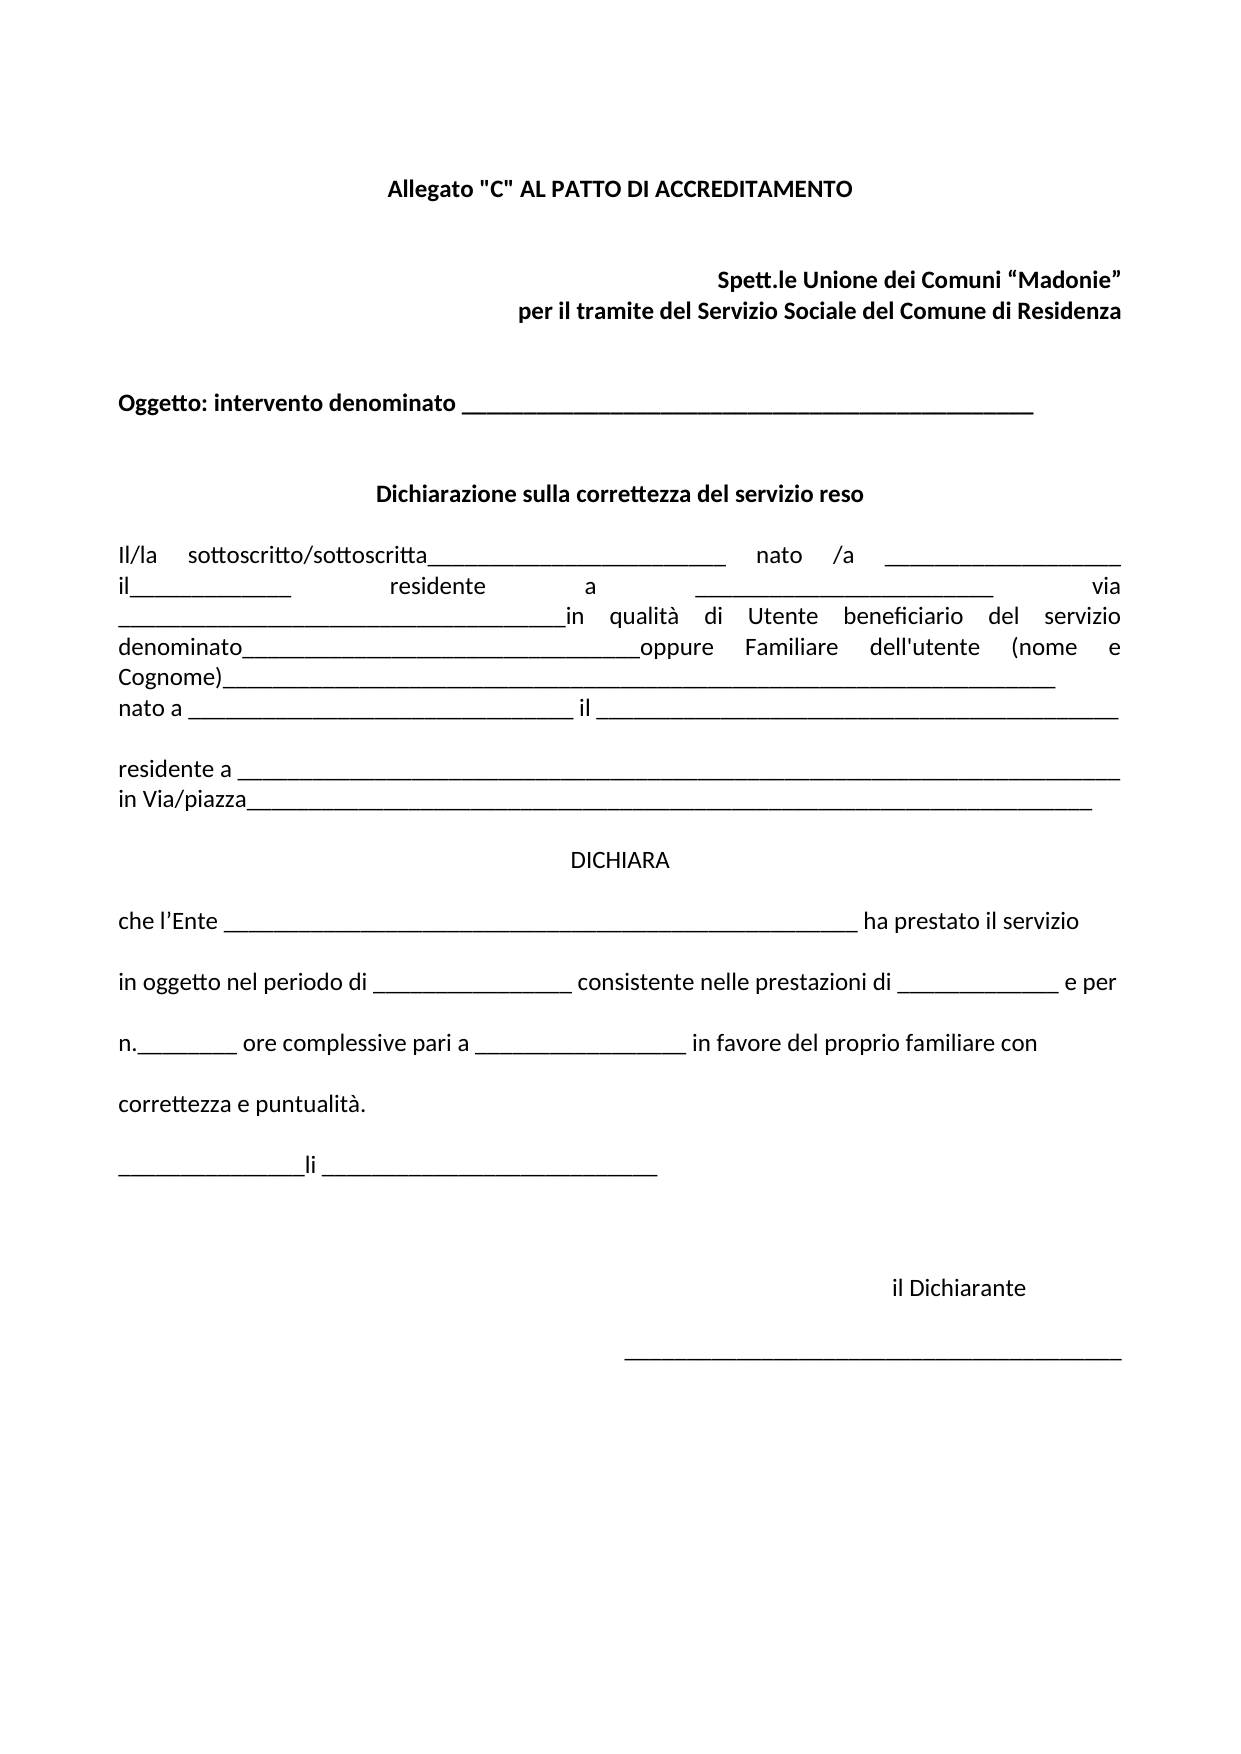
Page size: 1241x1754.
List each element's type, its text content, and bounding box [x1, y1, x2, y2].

text ________________________________________ [118, 1333, 1122, 1363]
text DICHIARA [118, 844, 1122, 875]
text correttezza e puntualità. [118, 1089, 1122, 1119]
text in Via/piazza____________________________________________________________________ [118, 783, 1122, 814]
text nato a _______________________________ il __________________________________________ [118, 692, 1122, 722]
text che l’Ente ___________________________________________________ ha prestato il servizio [118, 906, 1122, 936]
text Allegato "C" AL PATTO DI ACCREDITAMENTO [118, 173, 1122, 203]
text per il tramite del Servizio Sociale del Comune di Residenza [118, 295, 1122, 326]
text Oggetto: intervento denominato ______________________________________________ [118, 387, 1122, 417]
text n.________ ore complessive pari a _________________ in favore del proprio familiare con [118, 1028, 1122, 1058]
text il Dichiarante [118, 1272, 1122, 1302]
text in oggetto nel periodo di ________________ consistente nelle prestazioni di _____________ e per [118, 967, 1122, 997]
text Spett.le Unione dei Comuni “Madonie” [118, 264, 1122, 295]
text _______________li ___________________________ [118, 1150, 1122, 1180]
text Il/la sottoscritto/sottoscritta________________________ nato /a ___________________ il_____________ residente a ________________________ via ____________________________________in qualità di Utente beneficiario del servizio denominato________________________________oppure Familiare dell'utente (nome e Cognome)___________________________________________________________________ [118, 539, 1122, 692]
text residente a _______________________________________________________________________ [118, 753, 1122, 783]
text Dichiarazione sulla correttezza del servizio reso [118, 478, 1122, 509]
